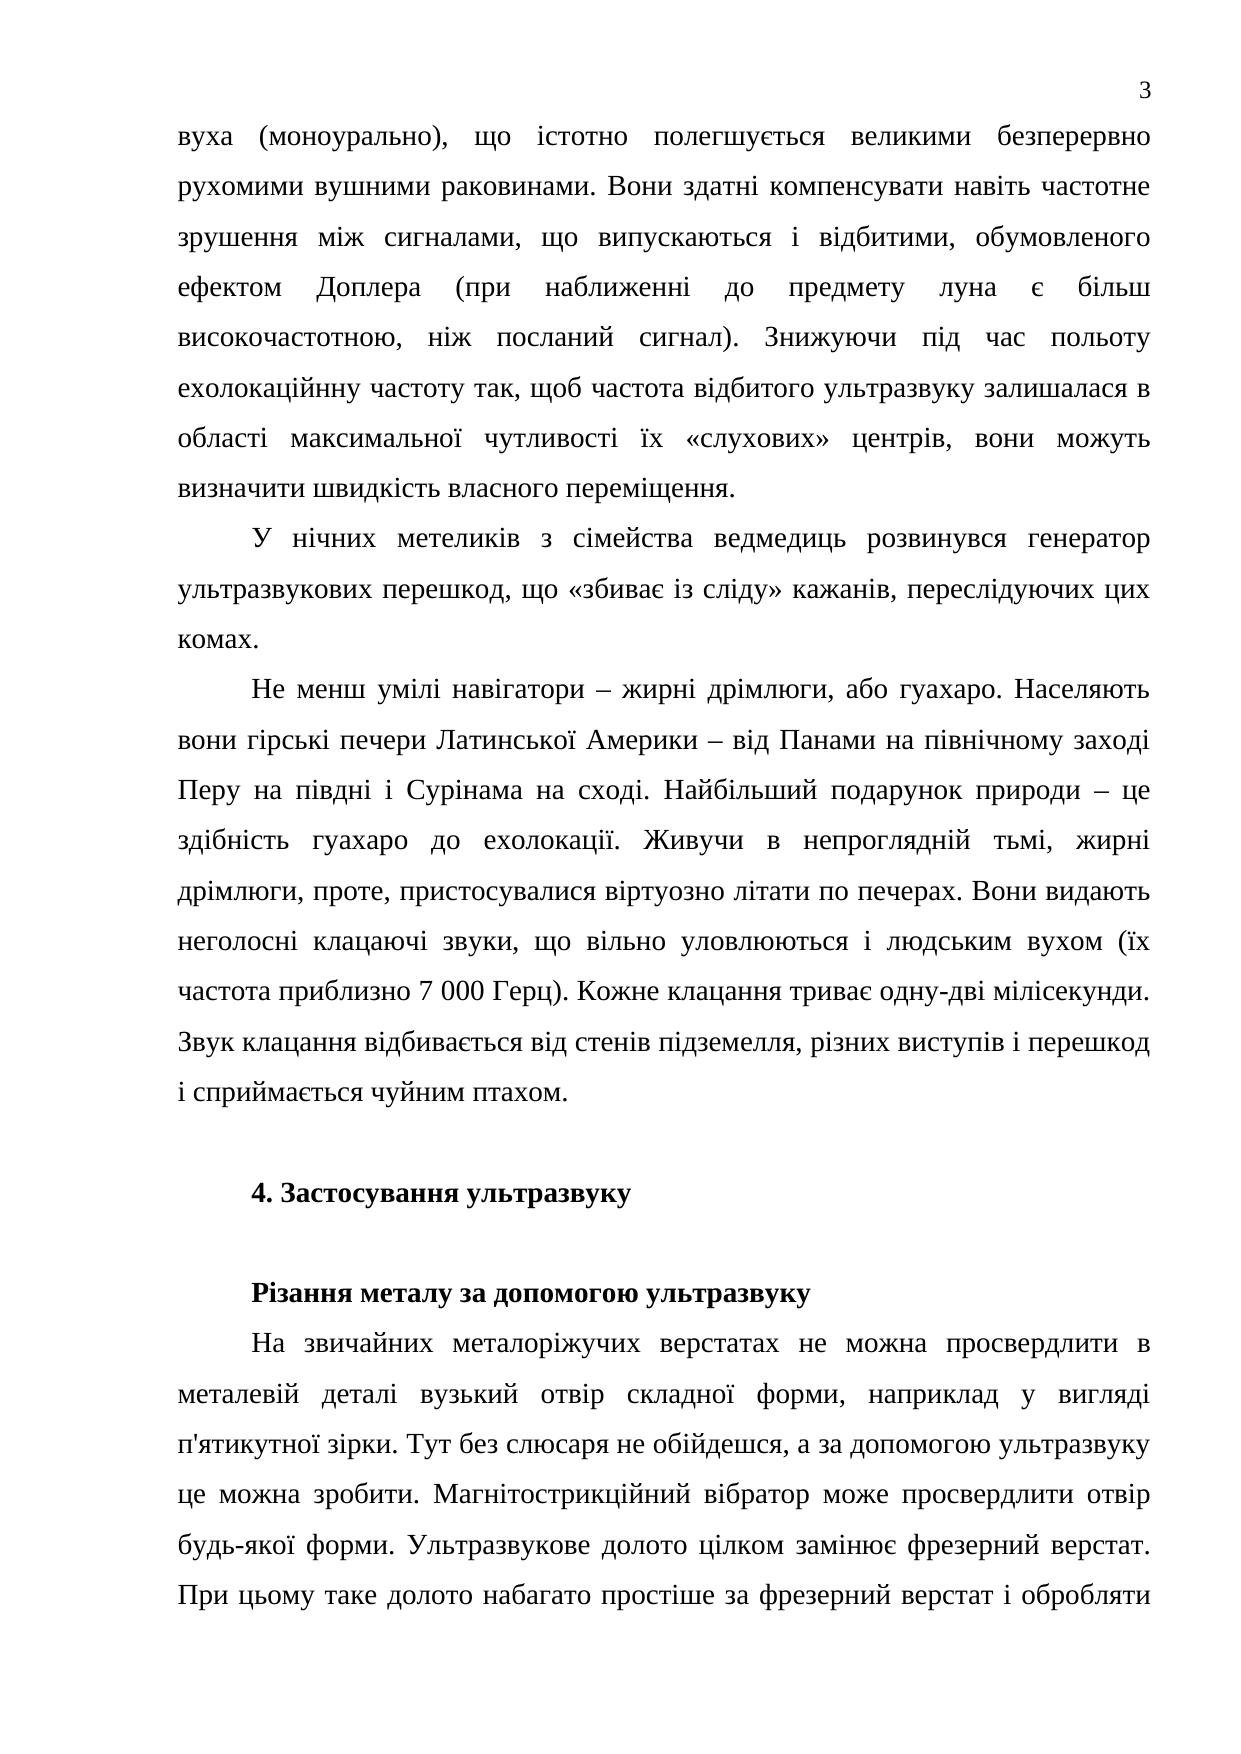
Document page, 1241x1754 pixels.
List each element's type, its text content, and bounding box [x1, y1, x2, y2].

text Різання металу за допомогою ультразвуку [177, 1275, 1152, 1309]
text 4. Застосування ультразвуку [177, 1175, 1152, 1208]
text У нічних метеликів з сімейства ведмедиць розвинувся генератор ультразвукових перешкод, що «збиває із сліду» кажанів, переслідуючих цих комах. [177, 521, 1152, 655]
text Не менш умілі навігатори – жирні дрімлюги, або гуахаро. Населяють вони гірські печери Латинської Америки – від Панами на північному заході Перу на півдні і Сурінама на сході. Найбільший подарунок природи – це здібність гуахаро до ехолокації. Живучи в непроглядній тьмі, жирні дрімлюги, проте, пристосувалися віртуозно літати по печерах. Вони видають неголосні клацаючі звуки, що вільно уловлюються і людським вухом (їх частота приблизно 7 000 Герц). Кожне клацання триває одну-дві мілісекунди. Звук клацання відбивається від стенів підземелля, різних виступів і перешкод і сприймається чуйним птахом. [177, 672, 1152, 1108]
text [177, 118, 1152, 504]
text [177, 1326, 1152, 1611]
